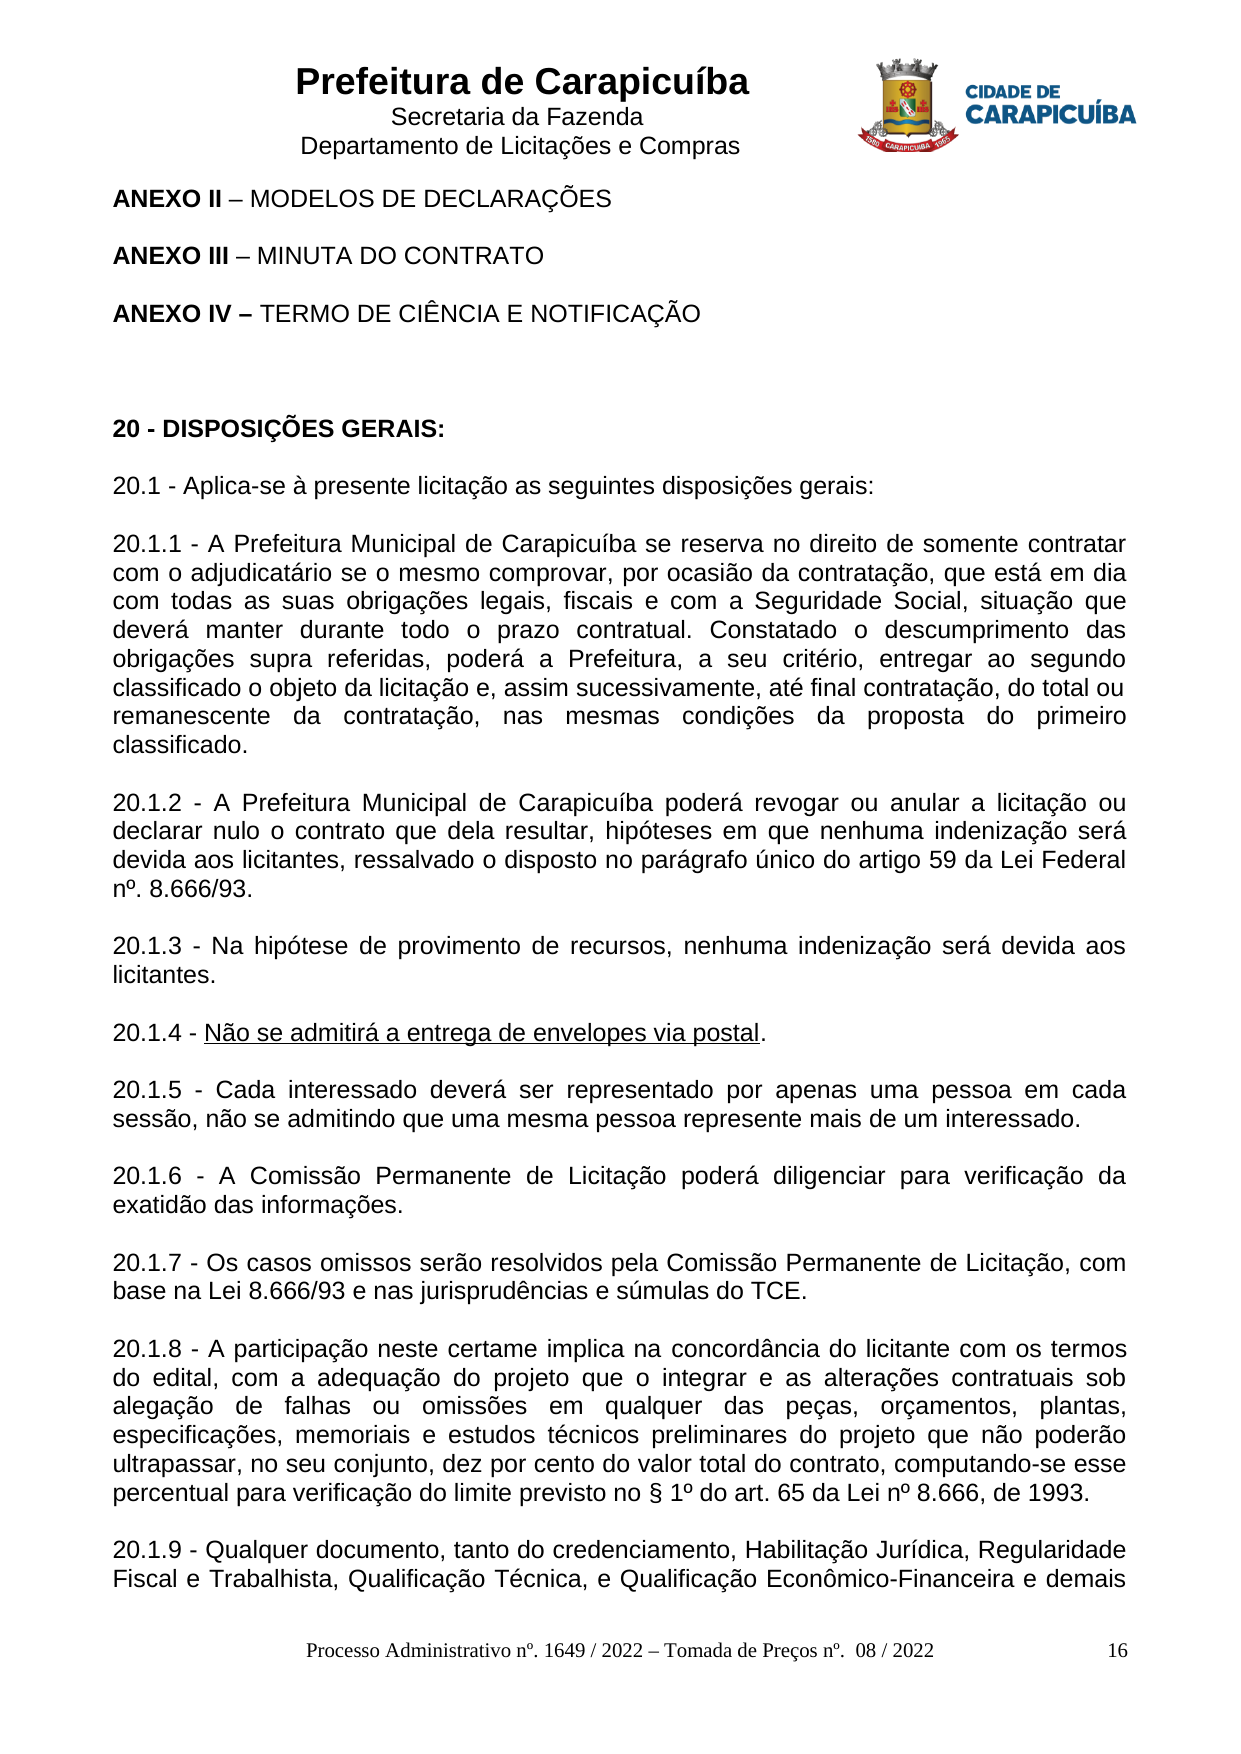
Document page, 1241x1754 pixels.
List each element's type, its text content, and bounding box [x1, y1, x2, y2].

text ANEXO IV – TERMO DE CIÊNCIA E NOTIFICAÇÃO [112, 299, 1128, 327]
text remanescente da contratação, nas mesmas condições da proposta do primeiro classificado. [112, 701, 1128, 759]
text 20.1.6 - A Comissão Permanente de Licitação poderá diligenciar para verificação da exatidão das informações. [112, 1161, 1128, 1219]
text 20.1.4 - Não se admitirá a entrega de envelopes via postal. [112, 1017, 1128, 1046]
text 20.1.2 - A Prefeitura Municipal de Carapicuíba poderá revogar ou anular a licitação ou declarar nulo o contrato que dela resultar, hipóteses em que nenhuma indenização será devida aos licitantes, ressalvado o disposto no parágrafo único do artigo 59 da Lei Federal nº. 8.666/93. [112, 787, 1128, 902]
text 20.1.1 - A Prefeitura Municipal de Carapicuíba se reserva no direito de somente contratar com o adjudicatário se o mesmo comprovar, por ocasião da contratação, que está em dia com todas as suas obrigações legais, fiscais e com a Seguridade Social, situação que deverá manter durante todo o prazo contratual. Constatado o descumprimento das obrigações supra referidas, poderá a Prefeitura, a seu critério, entregar ao segundo classificado o objeto da licitação e, assim sucessivamente, até final contratação, do total ou [112, 529, 1128, 701]
text 20 - DISPOSIÇÕES GERAIS: [112, 414, 1128, 442]
text 20.1.3 - Na hipótese de provimento de recursos, nenhuma indenização será devida aos licitantes. [112, 931, 1128, 989]
text 20.1.5 - Cada interessado deverá ser representado por apenas uma pessoa em cada sessão, não se admitindo que uma mesma pessoa represente mais de um interessado. [112, 1075, 1128, 1132]
text 20.1.7 - Os casos omissos serão resolvidos pela Comissão Permanente de Licitação, com base na Lei 8.666/93 e nas jurisprudências e súmulas do TCE. [112, 1247, 1128, 1305]
text 20.1.8 - A participação neste certame implica na concordância do licitante com os termos do edital, com a adequação do projeto que o integrar e as alterações contratuais sob alegação de falhas ou omissões em qualquer das peças, orçamentos, plantas, especificações, memoriais e estudos técnicos preliminares do projeto que não poderão ultrapassar, no seu conjunto, dez por cento do valor total do contrato, computando-se esse percentual para verificação do limite previsto no § 1º do art. 65 da Lei nº 8.666, de 1993. [112, 1334, 1128, 1506]
text ANEXO III – MINUTA DO CONTRATO [112, 241, 1128, 270]
text ANEXO II – MODELOS DE DECLARAÇÕES [112, 184, 1128, 212]
picture [857, 57, 1139, 152]
text 20.1 - Aplica-se à presente licitação as seguintes disposições gerais: [112, 471, 1128, 500]
